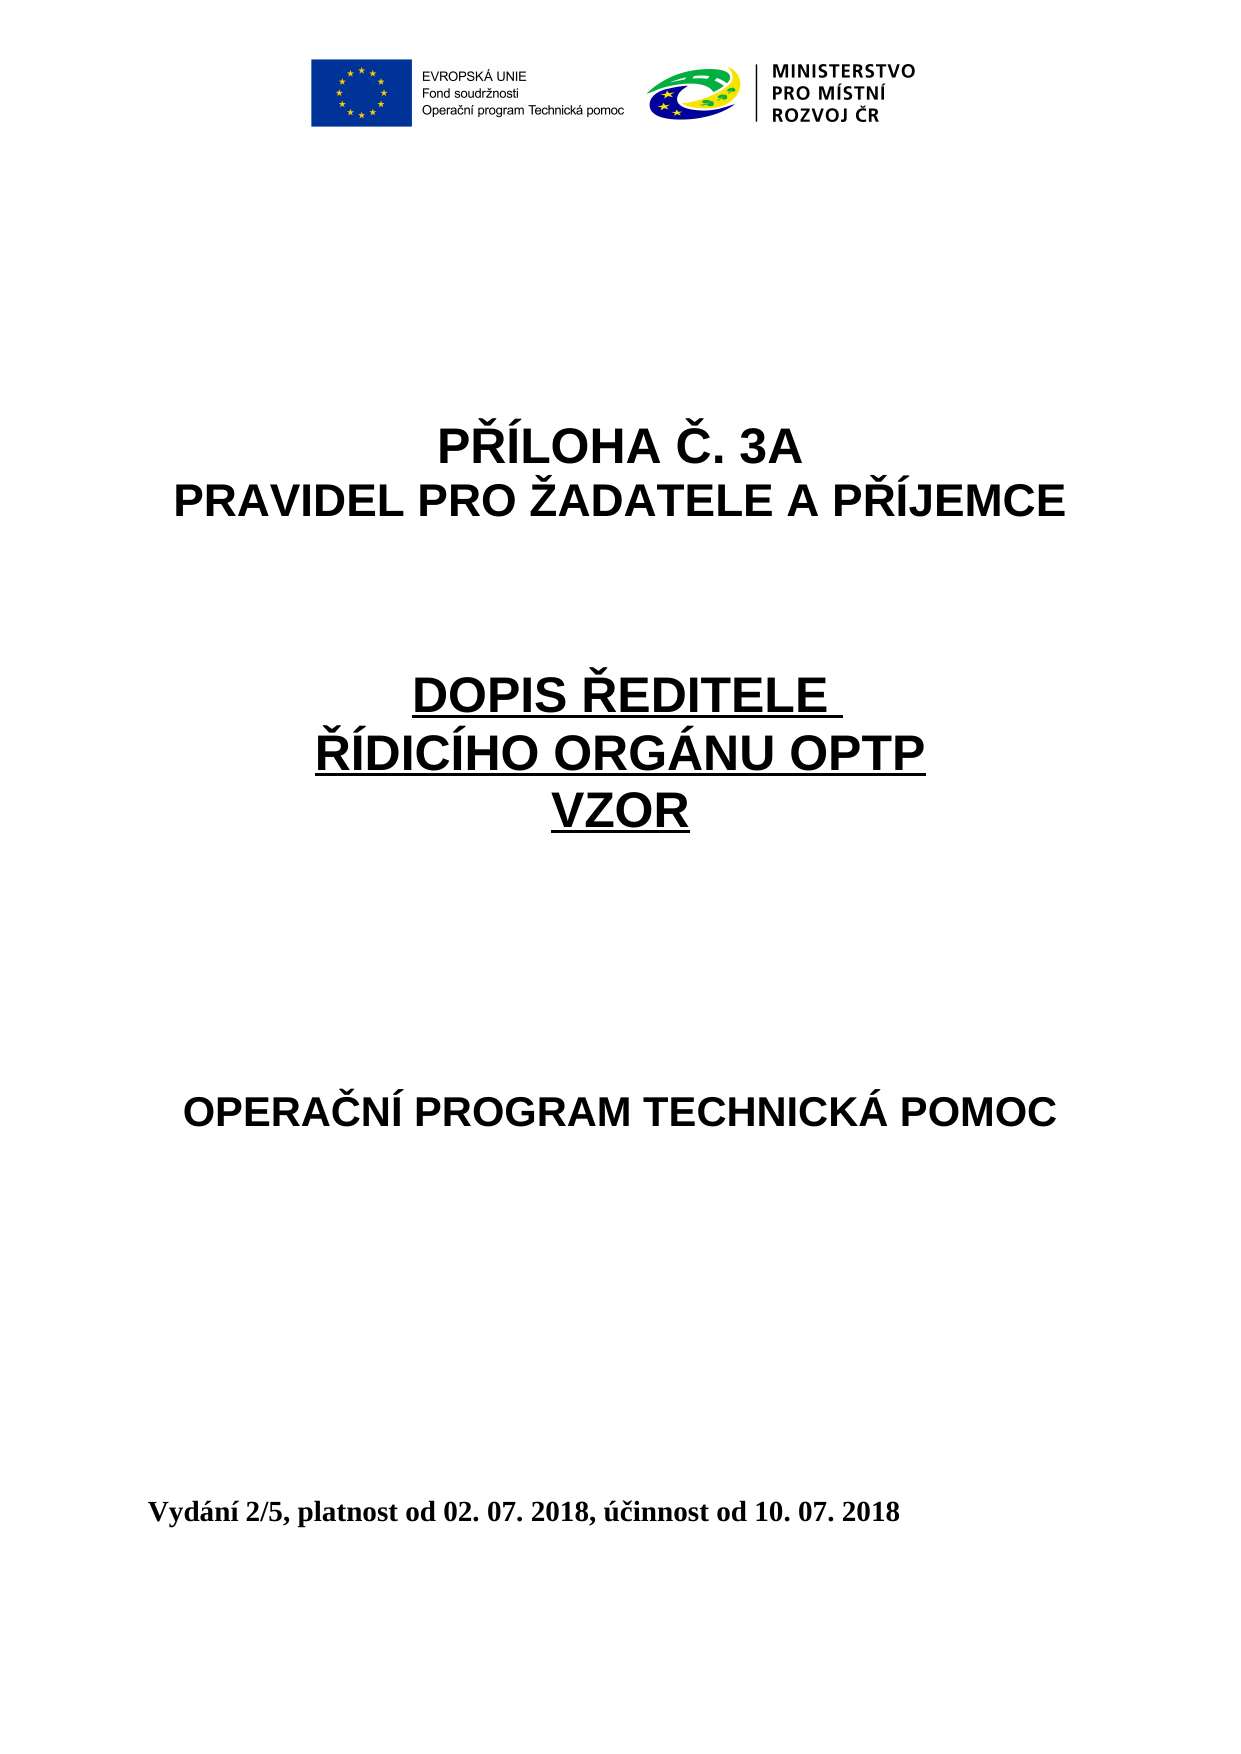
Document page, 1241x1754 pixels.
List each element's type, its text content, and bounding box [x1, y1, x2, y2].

text ŘÍDiCÍHO ORGÁNU OPTP [148, 723, 1092, 780]
text Vydání 2/5, platnost od 02. 07. 2018, účinnost od 10. 07. 2018 [148, 1494, 1092, 1528]
text příloha č. 3A [148, 416, 1092, 474]
text Pravidel pro žadatele A příjemce [148, 474, 1092, 526]
text Dopis ŘEDITELE [148, 665, 1092, 723]
text Operační program technická Pomoc [148, 1087, 1092, 1135]
text Vzor [148, 780, 1092, 838]
picture [289, 37, 937, 149]
